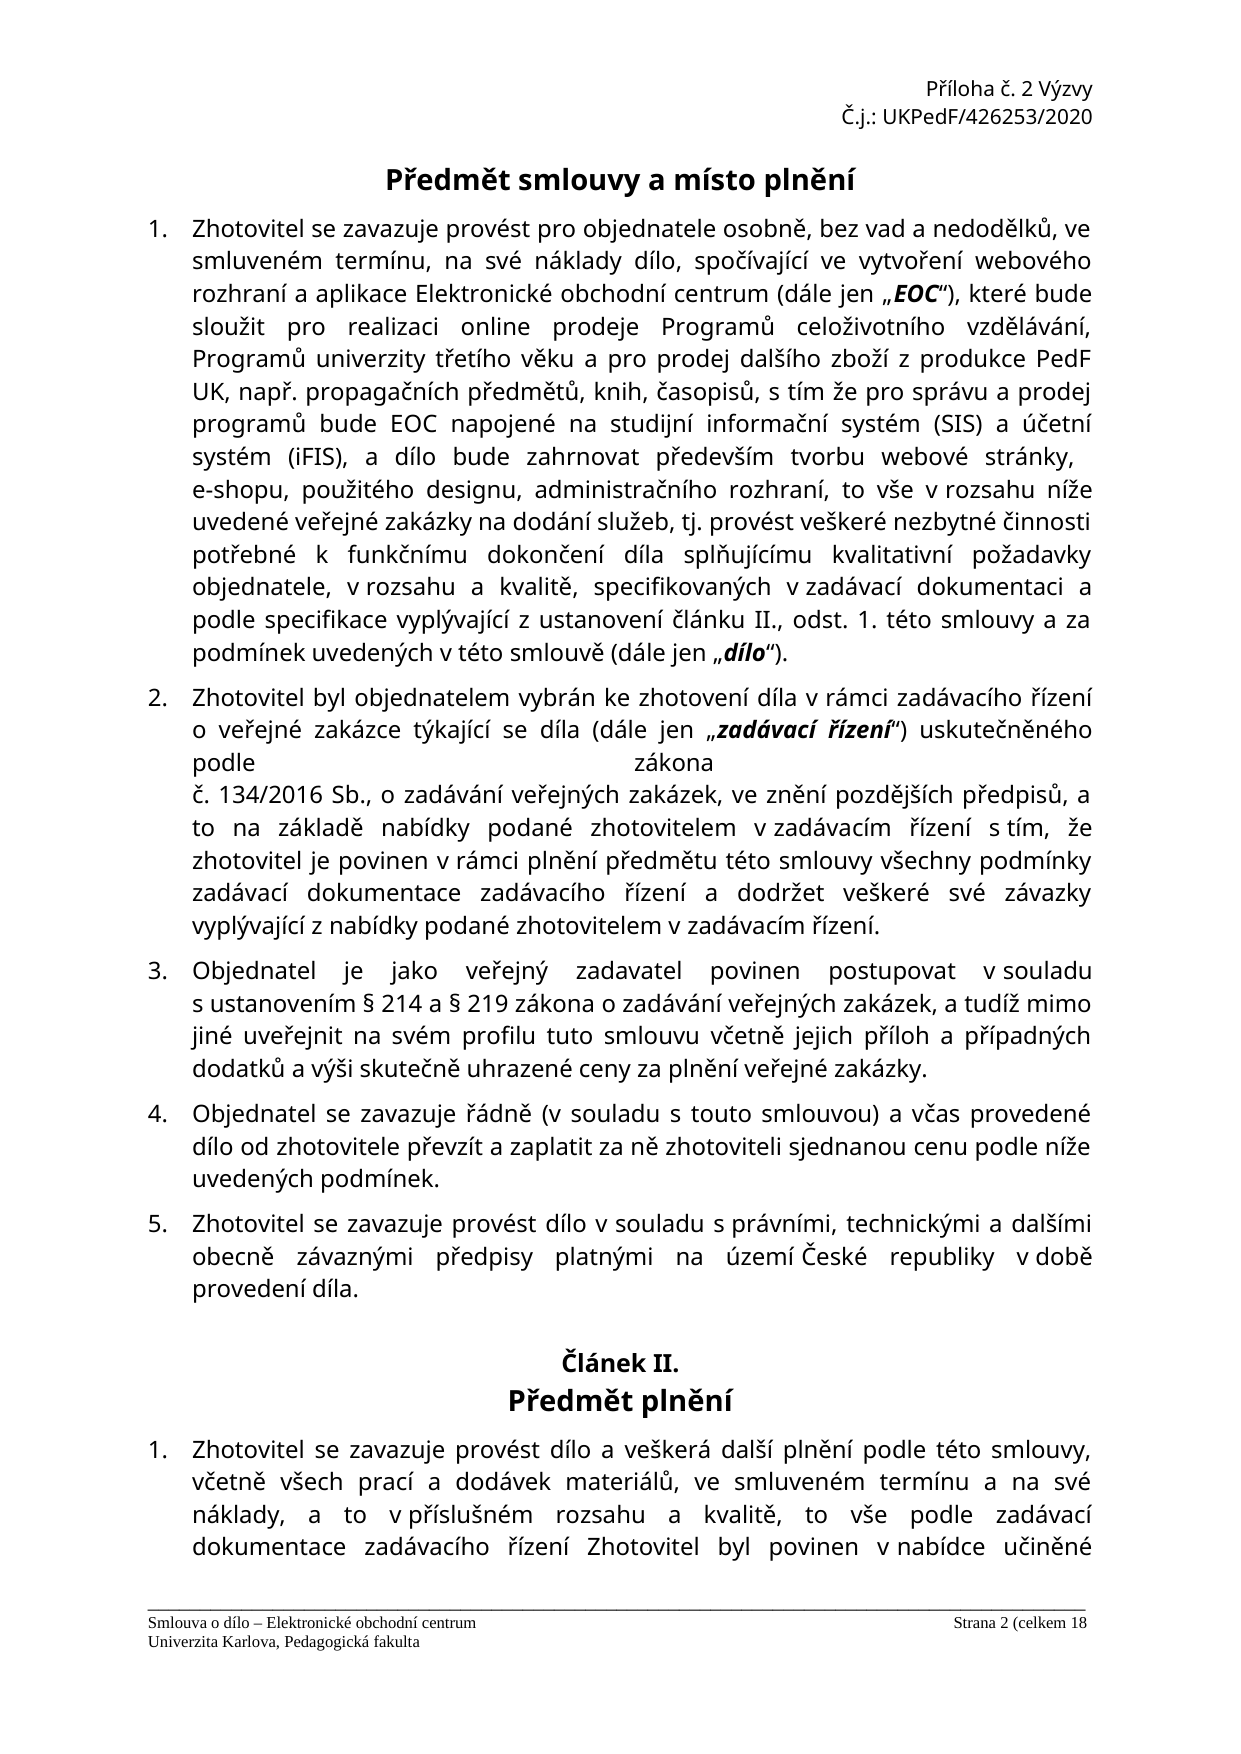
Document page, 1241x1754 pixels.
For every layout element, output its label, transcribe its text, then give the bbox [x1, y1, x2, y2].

text Článek II. [148, 1346, 1093, 1380]
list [148, 1432, 1093, 1563]
list Zhotovitel byl objednatelem vybrán ke zhotovení díla v rámci zadávacího řízení o veřejné zakázce týkající se díla (dále jen „zadávací řízení“) uskutečněného podle zákona č. 134/2016 Sb., o zadávání veřejných zakázek, ve znění pozdějších předpisů, a to na základě nabídky podané zhotovitelem v zadávacím řízení s tím, že zhotovitel je povinen v rámci plnění předmětu této smlouvy všechny podmínky zadávací dokumentace zadávacího řízení a dodržet veškeré své závazky vyplývající z nabídky podané zhotovitelem v zadávacím řízení. [148, 681, 1093, 941]
subtitle Předmět smlouvy a místo plnění [148, 159, 1093, 199]
list Objednatel se zavazuje řádně (v souladu s touto smlouvou) a včas provedené dílo od zhotovitele převzít a zaplatit za ně zhotoviteli sjednanou cenu podle níže uvedených podmínek. [148, 1097, 1093, 1194]
list Zhotovitel se zavazuje provést dílo v souladu s právními, technickými a dalšími obecně závaznými předpisy platnými na území České republiky v době provedení díla. [148, 1207, 1093, 1305]
list Zhotovitel se zavazuje provést pro objednatele osobně, bez vad a nedodělků, ve smluveném termínu, na své náklady dílo, spočívající ve vytvoření webového rozhraní a aplikace Elektronické obchodní centrum (dále jen „EOC“), které bude sloužit pro realizaci online prodeje Programů celoživotního vzdělávání, Programů univerzity třetího věku a pro prodej dalšího zboží z produkce PedF UK, např. propagačních předmětů, knih, časopisů, s tím že pro správu a prodej programů bude EOC napojené na studijní informační systém (SIS) a účetní systém (iFIS), a dílo bude zahrnovat především tvorbu webové stránky, e-shopu, použitého designu, administračního rozhraní, to vše v rozsahu níže uvedené veřejné zakázky na dodání služeb, tj. provést veškeré nezbytné činnosti potřebné k funkčnímu dokončení díla splňujícímu kvalitativní požadavky objednatele, v rozsahu a kvalitě, specifikovaných v zadávací dokumentaci a podle specifikace vyplývající z ustanovení článku II., odst. 1. této smlouvy a za podmínek uvedených v této smlouvě (dále jen „dílo“). [148, 212, 1093, 668]
list Objednatel je jako veřejný zadavatel povinen postupovat v souladu s ustanovením § 214 a § 219 zákona o zadávání veřejných zakázek, a tudíž mimo jiné uveřejnit na svém profilu tuto smlouvu včetně jejich příloh a případných dodatků a výši skutečně uhrazené ceny za plnění veřejné zakázky. [148, 954, 1093, 1084]
subtitle Předmět plnění [148, 1380, 1093, 1420]
